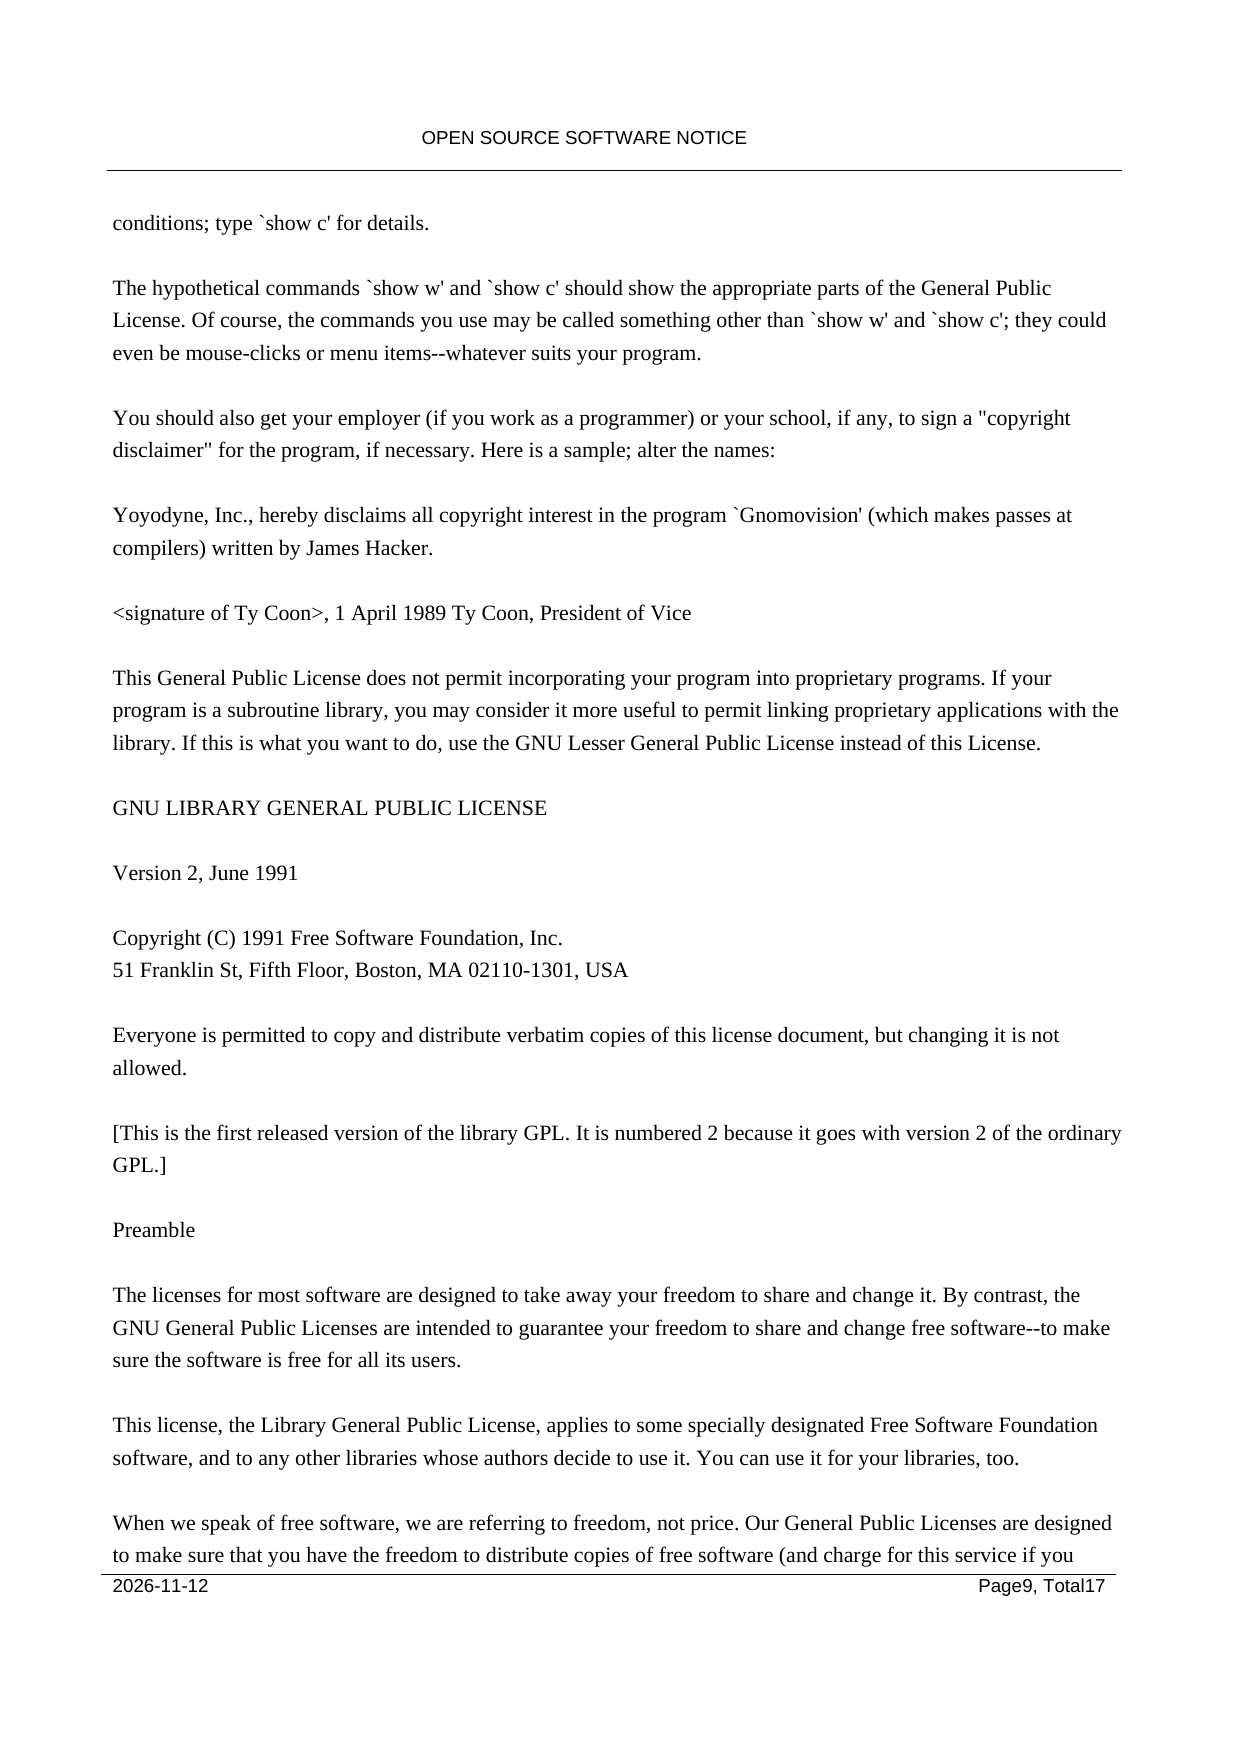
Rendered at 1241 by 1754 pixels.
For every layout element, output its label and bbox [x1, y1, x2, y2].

text [112, 206, 1128, 1571]
